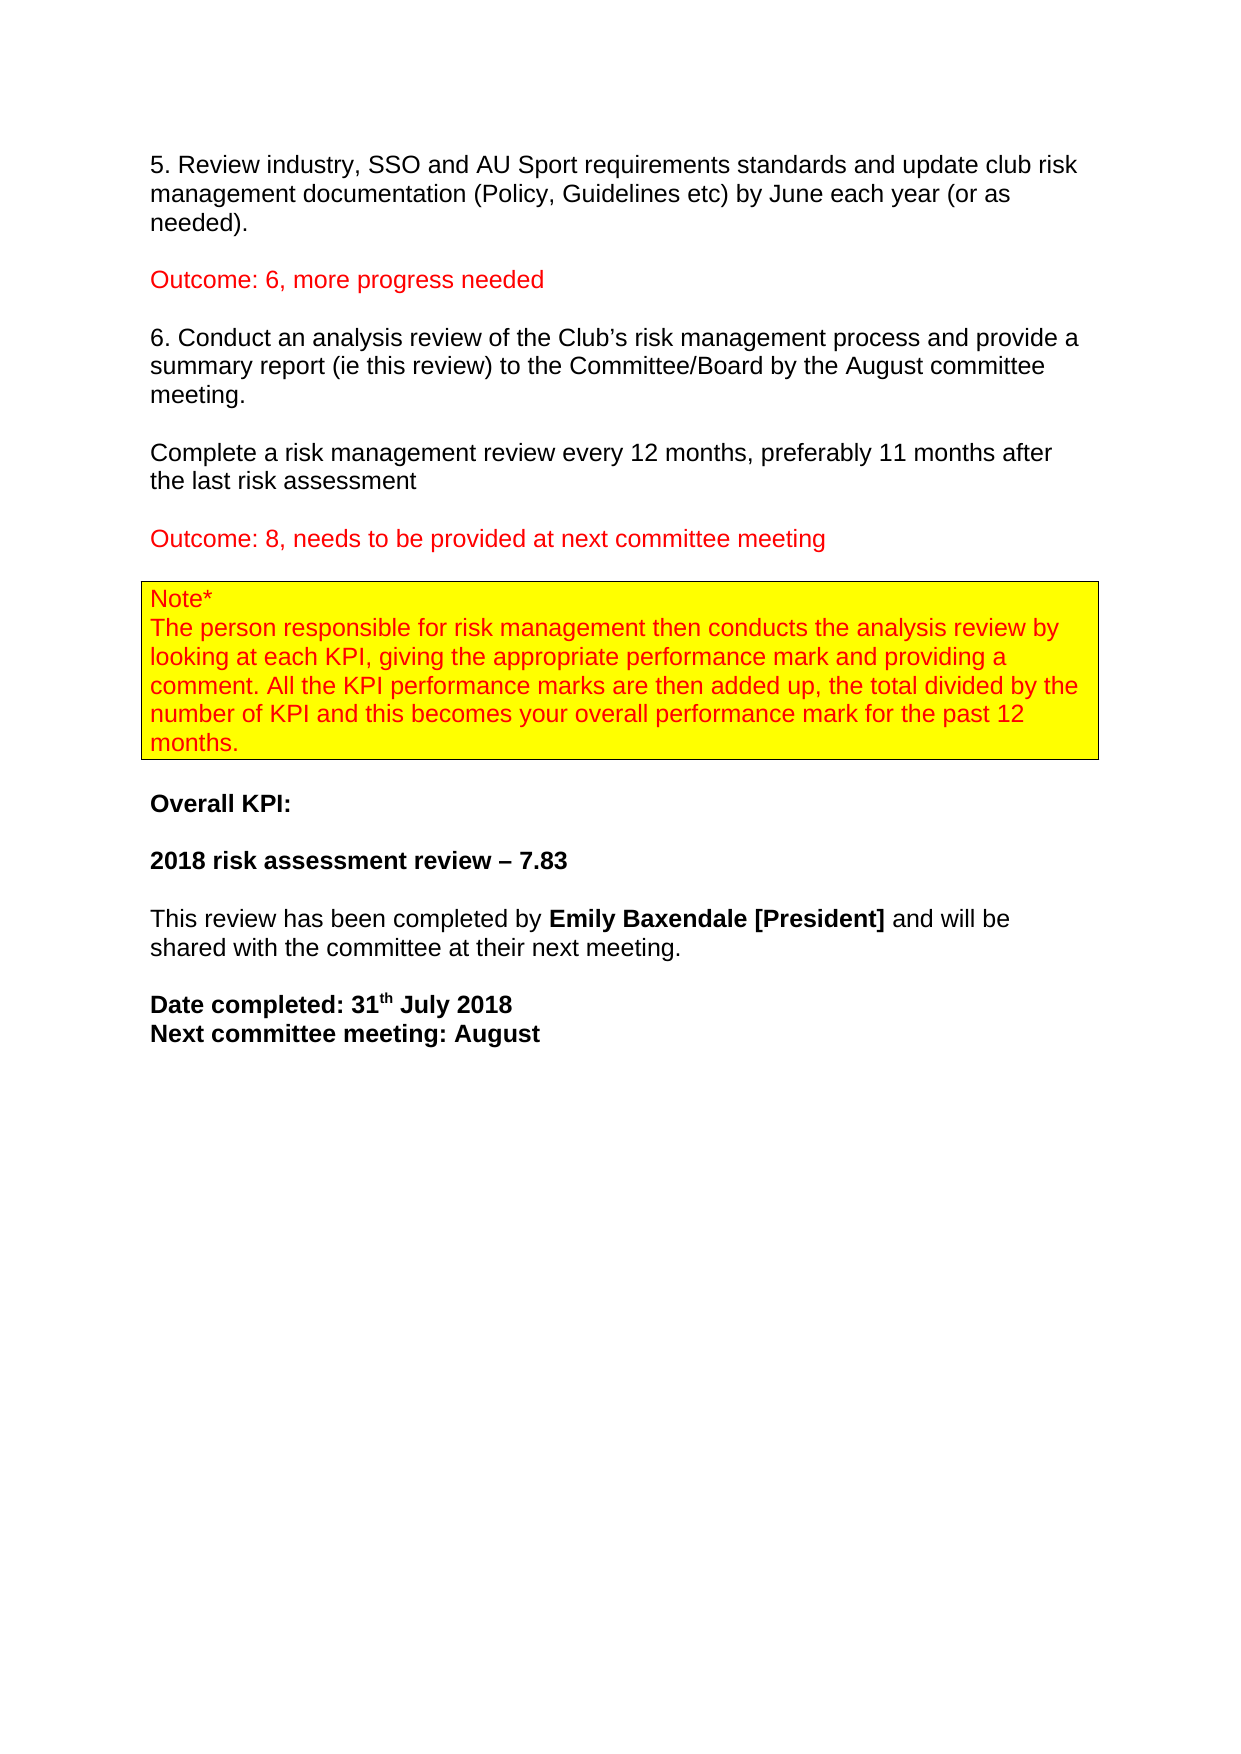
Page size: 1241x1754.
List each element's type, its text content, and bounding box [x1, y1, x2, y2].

text 5. Review industry, SSO and AU Sport requirements standards and update club risk management documentation (Policy, Guidelines etc) by June each year (or as needed). [150, 150, 1090, 236]
text This review has been completed by Emily Baxendale [President] and will be shared with the committee at their next meeting. [150, 904, 1090, 961]
text Note* [142, 582, 1098, 610]
text 2018 risk assessment review – 7.83 [150, 846, 1090, 875]
text Complete a risk management review every 12 months, preferably 11 months after the last risk assessment [150, 437, 1090, 495]
text Date completed: 31th July 2018 [150, 990, 1090, 1019]
text 6. Conduct an analysis review of the Club’s risk management process and provide a summary report (ie this review) to the Committee/Board by the August committee meeting. [150, 322, 1090, 409]
text Outcome: 8, needs to be provided at next committee meeting [150, 524, 1090, 552]
text The person responsible for risk management then conducts the analysis review by looking at each KPI, giving the appropriate performance mark and providing a comment. All the KPI performance marks are then added up, the total divided by the number of KPI and this becomes your overall performance mark for the past 12 months. [142, 610, 1098, 759]
text Overall KPI: [150, 789, 1090, 817]
text Outcome: 6, more progress needed [150, 265, 1090, 294]
text Next committee meeting: August [150, 1019, 1090, 1047]
